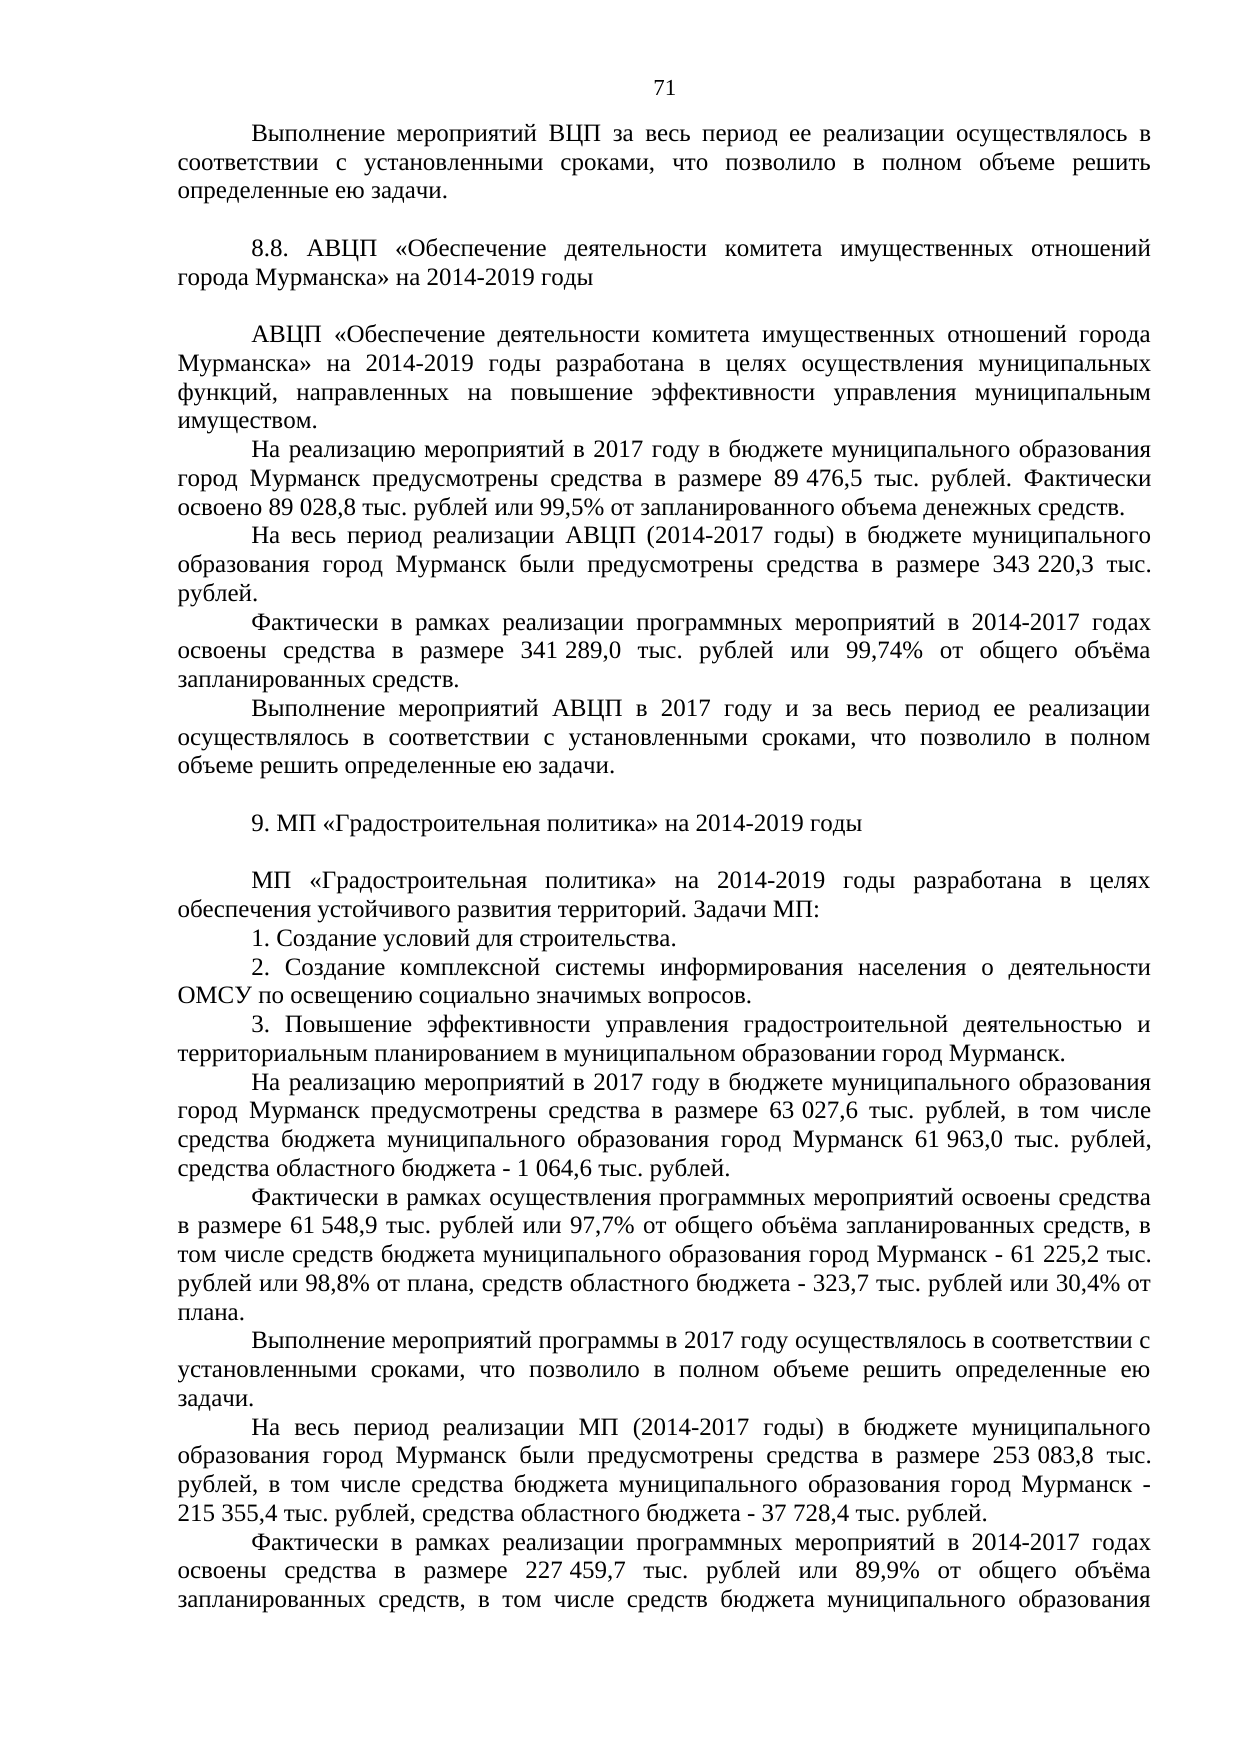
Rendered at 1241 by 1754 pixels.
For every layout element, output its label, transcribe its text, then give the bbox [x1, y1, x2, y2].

text Фактически в рамках реализации программных мероприятий в 2014-2017 годах освоены средства в размере 341 289,0 тыс. рублей или 99,74% от общего объёма запланированных средств. [177, 607, 1152, 693]
text На реализацию мероприятий в 2017 году в бюджете муниципального образования город Мурманск предусмотрены средства в размере 63 027,6 тыс. рублей, в том числе средства бюджета муниципального образования город Мурманск 61 963,0 тыс. рублей, средства областного бюджета - 1 064,6 тыс. рублей. [177, 1067, 1152, 1182]
text На весь период реализации АВЦП (2014-2017 годы) в бюджете муниципального образования город Мурманск были предусмотрены средства в размере 343 220,3 тыс. рублей. [177, 521, 1152, 607]
text 9. МП «Градостроительная политика» на 2014-2019 годы [177, 808, 1152, 837]
text 1. Создание условий для строительства. [177, 923, 1152, 952]
text Выполнение мероприятий АВЦП в 2017 году и за весь период ее реализации осуществлялось в соответствии с установленными сроками, что позволило в полном объеме решить определенные ею задачи. [177, 693, 1152, 779]
text МП «Градостроительная политика» на 2014-2019 годы разработана в целях обеспечения устойчивого развития территорий. Задачи МП: [177, 866, 1152, 923]
text АВЦП «Обеспечение деятельности комитета имущественных отношений города Мурманска» на 2014-2019 годы разработана в целях осуществления муниципальных функций, направленных на повышение эффективности управления муниципальным имуществом. [177, 319, 1152, 434]
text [177, 1527, 1152, 1613]
text Выполнение мероприятий ВЦП за весь период ее реализации осуществлялось в соответствии с установленными сроками, что позволило в полном объеме решить определенные ею задачи. [177, 118, 1152, 204]
text 8.8. АВЦП «Обеспечение деятельности комитета имущественных отношений города Мурманска» на 2014-2019 годы [177, 233, 1152, 291]
text 2. Создание комплексной системы информирования населения о деятельности ОМСУ по освещению социально значимых вопросов. [177, 952, 1152, 1009]
text Фактически в рамках осуществления программных мероприятий освоены средства в размере 61 548,9 тыс. рублей или 97,7% от общего объёма запланированных средств, в том числе средств бюджета муниципального образования город Мурманск - 61 225,2 тыс. рублей или 98,8% от плана, средств областного бюджета - 323,7 тыс. рублей или 30,4% от плана. [177, 1182, 1152, 1326]
text На реализацию мероприятий в 2017 году в бюджете муниципального образования город Мурманск предусмотрены средства в размере 89 476,5 тыс. рублей. Фактически освоено 89 028,8 тыс. рублей или 99,5% от запланированного объема денежных средств. [177, 434, 1152, 521]
text Выполнение мероприятий программы в 2017 году осуществлялось в соответствии с установленными сроками, что позволило в полном объеме решить определенные ею задачи. [177, 1326, 1152, 1412]
text 3. Повышение эффективности управления градостроительной деятельностью и территориальным планированием в муниципальном образовании город Мурманск. [177, 1009, 1152, 1067]
text На весь период реализации МП (2014-2017 годы) в бюджете муниципального образования город Мурманск были предусмотрены средства в размере 253 083,8 тыс. рублей, в том числе средства бюджета муниципального образования город Мурманск - 215 355,4 тыс. рублей, средства областного бюджета - 37 728,4 тыс. рублей. [177, 1412, 1152, 1527]
